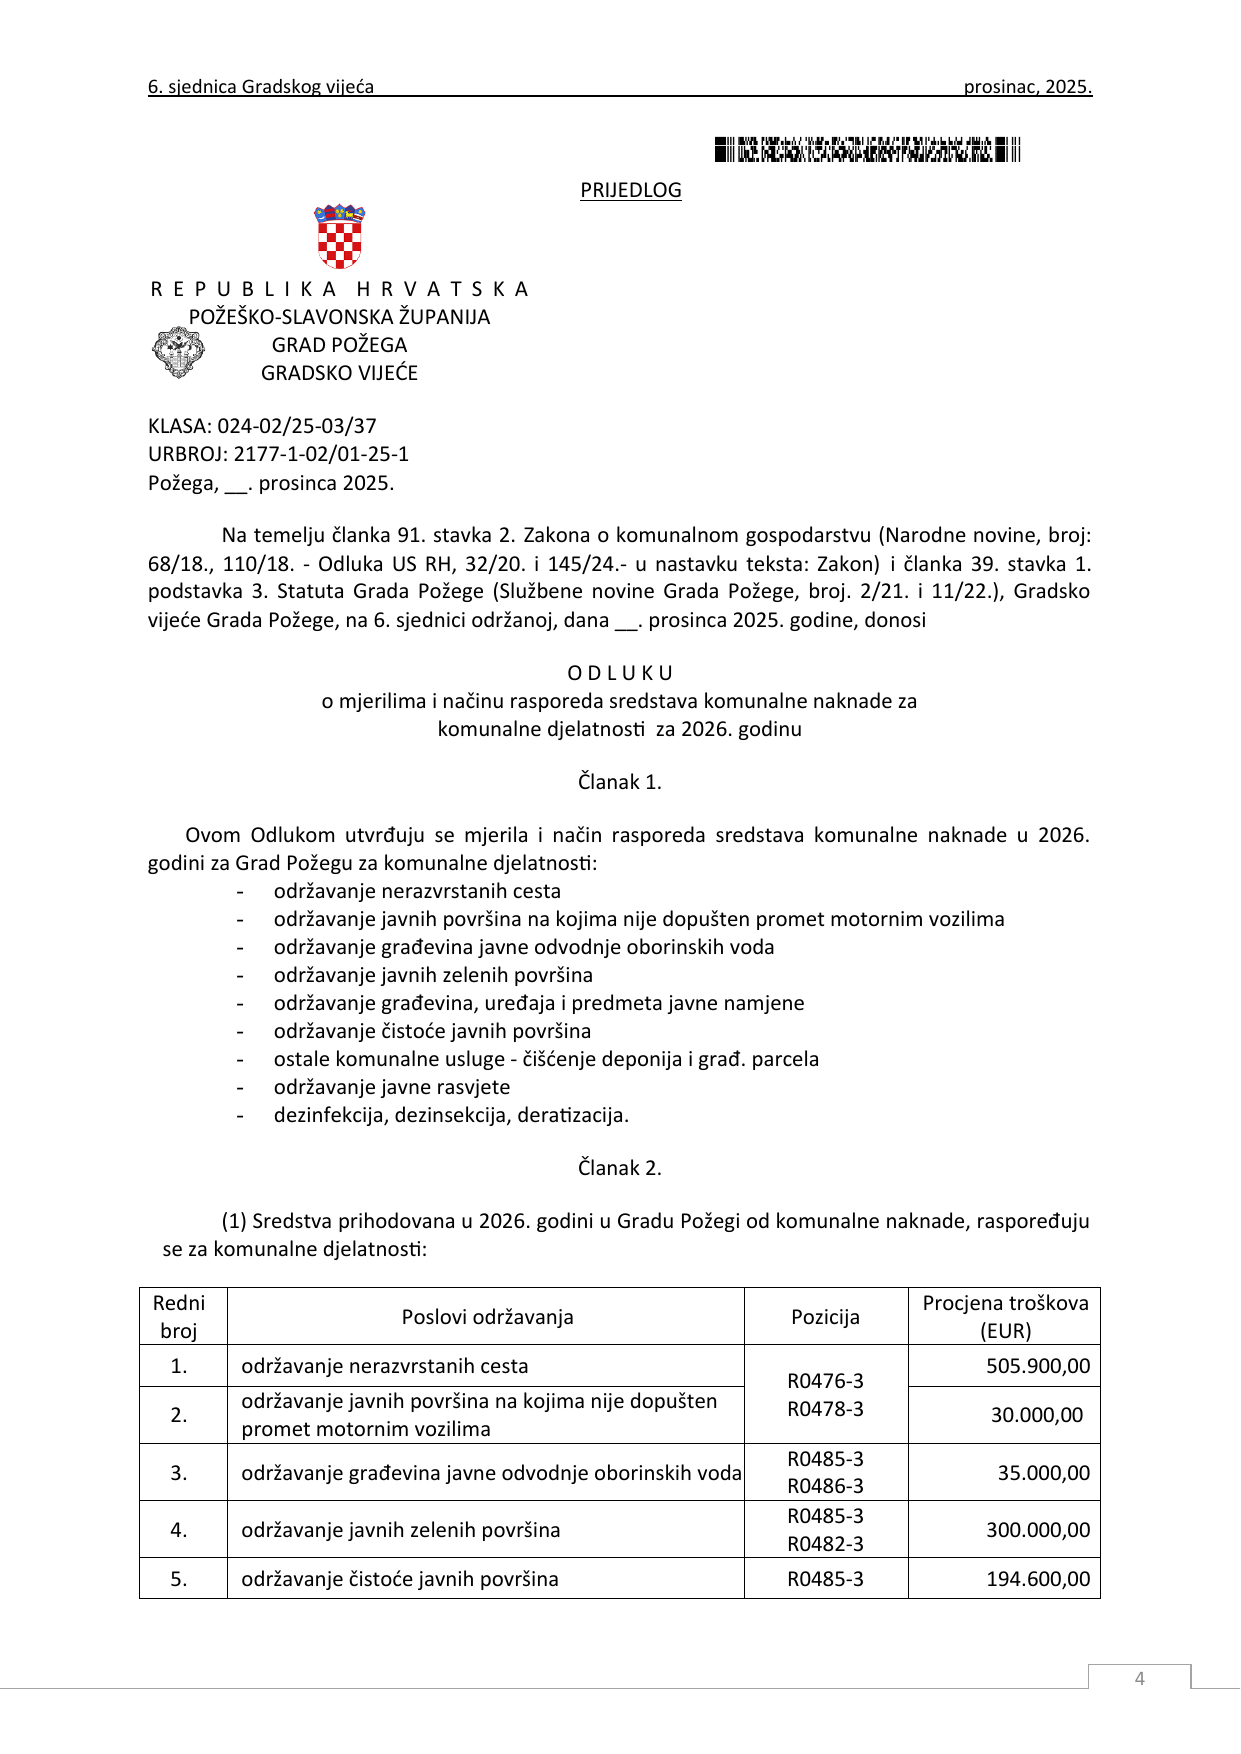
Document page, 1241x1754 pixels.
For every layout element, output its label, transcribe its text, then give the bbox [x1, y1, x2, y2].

text Članak 2. [148, 1153, 1093, 1181]
list održavanje građevina, uređaja i predmeta javne namjene [236, 988, 1093, 1016]
table_cell 30.000,00 [909, 1387, 1100, 1443]
text O D L U K U [148, 658, 1093, 686]
table_cell R0485-3 R0477-3 [745, 1558, 908, 1598]
text Požega, __. prosinca 2025. [148, 468, 1093, 496]
table_cell 4. [140, 1501, 227, 1557]
text GRADSKO VIJEĆE [148, 358, 532, 387]
list održavanje nerazvrstanih cesta [236, 876, 1093, 904]
table_cell R0485-3 R0482-3 [745, 1501, 908, 1557]
table_cell održavanje javnih zelenih površina [228, 1501, 744, 1557]
table_cell održavanje nerazvrstanih cesta [228, 1345, 744, 1386]
list održavanje javne rasvjete [236, 1072, 1093, 1100]
list održavanje javnih zelenih površina [236, 960, 1093, 988]
table_cell R0476-3 R0478-3 [745, 1345, 908, 1443]
text Ovom Odlukom utvrđuju se mjerila i način rasporeda sredstava komunalne naknade u 2026. godini za Grad Požegu za komunalne djelatnosti: [148, 820, 1093, 876]
text KLASA: 024-02/25-03/37 [148, 412, 1093, 439]
list održavanje građevina javne odvodnje oborinskih voda [236, 932, 1093, 960]
list (1) Sredstva prihodovana u 2026. godini u Gradu Požegi od komunalne naknade, raspoređuju se za komunalne djelatnosti: [162, 1206, 1093, 1262]
table_cell 194.600,00 [909, 1558, 1100, 1598]
table_cell 505.900,00 [909, 1345, 1100, 1386]
picture [151, 326, 206, 379]
text PRIJEDLOG [148, 176, 1093, 204]
picture [313, 203, 366, 269]
list održavanje javnih površina na kojima nije dopušten promet motornim vozilima [236, 904, 1093, 932]
table_cell održavanje javnih površina na kojima nije dopušten promet motornim vozilima [228, 1387, 744, 1443]
table_cell 3. [140, 1444, 227, 1500]
text POŽEŠKO-SLAVONSKA ŽUPANIJA [148, 302, 532, 331]
table_cell 1. [140, 1345, 227, 1386]
list održavanje čistoće javnih površina [236, 1016, 1093, 1044]
text URBROJ: 2177-1-02/01-25-1 [148, 439, 1093, 468]
table_header Redni broj [140, 1288, 227, 1344]
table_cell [228, 1558, 744, 1598]
text Članak 1. [148, 767, 1093, 795]
table_cell R0485-3 R0486-3 [745, 1444, 908, 1500]
table_header Poslovi održavanja [228, 1288, 744, 1344]
list ostale komunalne usluge - čišćenje deponija i građ. parcela [236, 1044, 1093, 1072]
list dezinfekcija, dezinsekcija, deratizacija. [236, 1100, 1093, 1128]
table_header +*xfs*pvs*Akl*cvA*xBj*tCi*ssq*rba*ckk*BCB*pBk*- +*yqw*azn*xdA*pyi*ugB*xCk*ptA*qDu*Duy*uyb*zew*- +*eDs*lyd*lyd*lyd*lyd*caz*jbb*xDt*Fkz*jcE*zfE*- +*ftw*iik*ibc*ocs*ibq*Eyy*vxu*txl*ibn*Bnc*onA*- +*ftA*fyb*zio*EDu*zjh*yit*oiC*Czr*sdm*dyg*uws*- +*xjq*mju*Dxm*nuD*Bob*krx*jaa*Bnj*nvb*ljt*uzq*- [701, 138, 1074, 191]
text GRAD POŽEGA [206, 331, 532, 358]
table_header Pozicija [745, 1288, 908, 1344]
text R E P U B L I K A H R V A T S K A [148, 274, 532, 302]
table_cell 2. [140, 1387, 227, 1443]
table_cell 300.000,00 [909, 1501, 1100, 1557]
table_cell 35.000,00 [909, 1444, 1100, 1500]
text komunalne djelatnosti za 2026. godinu [148, 714, 1093, 742]
text o mjerilima i načinu rasporeda sredstava komunalne naknade za [148, 686, 1093, 714]
table_cell održavanje građevina javne odvodnje oborinskih voda [228, 1444, 744, 1500]
text Na temelju članka 91. stavka 2. Zakona o komunalnom gospodarstvu (Narodne novine, broj: 68/18., 110/18. - Odluka US RH, 32/20. i 145/24.- u nastavku teksta: Zakon) i članka 39. stavka 1. podstavka 3. Statuta Grada Požege (Službene novine Grada Požege, broj. 2/21. i 11/22.), Gradsko vijeće Grada Požege, na 6. sjednici održanoj, dana __. prosinca 2025. godine, donosi [148, 521, 1093, 633]
table_cell 5. [140, 1558, 227, 1598]
table_header Procjena troškova (EUR) [909, 1288, 1100, 1344]
